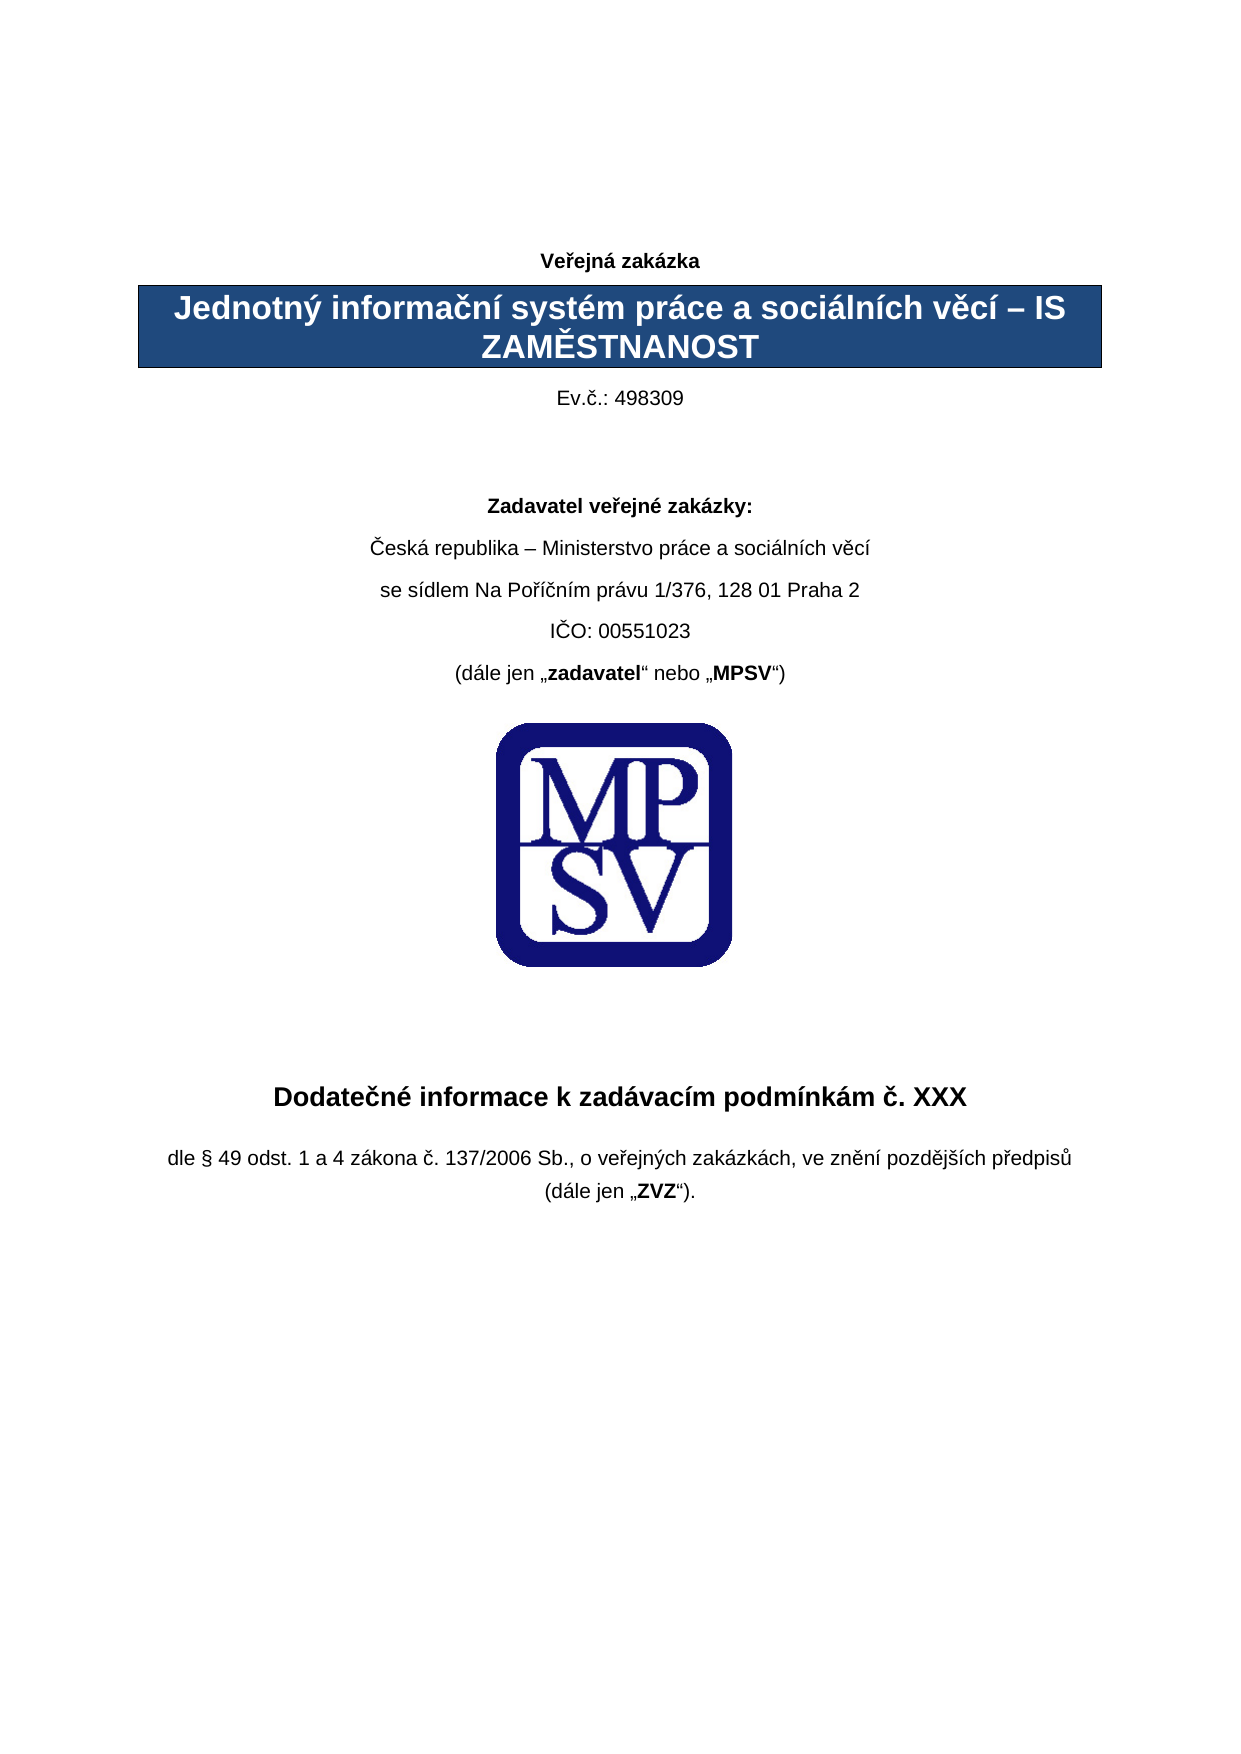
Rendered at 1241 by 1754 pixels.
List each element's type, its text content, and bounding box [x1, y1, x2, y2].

text Zadavatel veřejné zakázky: [148, 489, 1093, 518]
text Jednotný informační systém práce a sociálních věcí – IS ZAMĚSTNANOST [139, 286, 1101, 367]
text Ev.č.: 498309 [148, 381, 1093, 410]
text dle § 49 odst. 1 a 4 zákona č. 137/2006 Sb., o veřejných zakázkách, ve znění pozdějších předpisů [148, 1136, 1093, 1169]
text Dodatečné informace k zadávacím podmínkám č. XXX [148, 1081, 1093, 1112]
text Veřejná zakázka [148, 243, 1093, 273]
text (dále jen „ZVZ“). [148, 1169, 1093, 1203]
text se sídlem Na Poříčním právu 1/376, 128 01 Praha 2 [148, 572, 1093, 602]
text (dále jen „zadavatel“ nebo „MPSV“) [148, 656, 1093, 685]
text IČO: 00551023 [148, 614, 1093, 643]
text Česká republika – Ministerstvo práce a sociálních věcí [148, 531, 1093, 560]
picture [496, 723, 733, 967]
